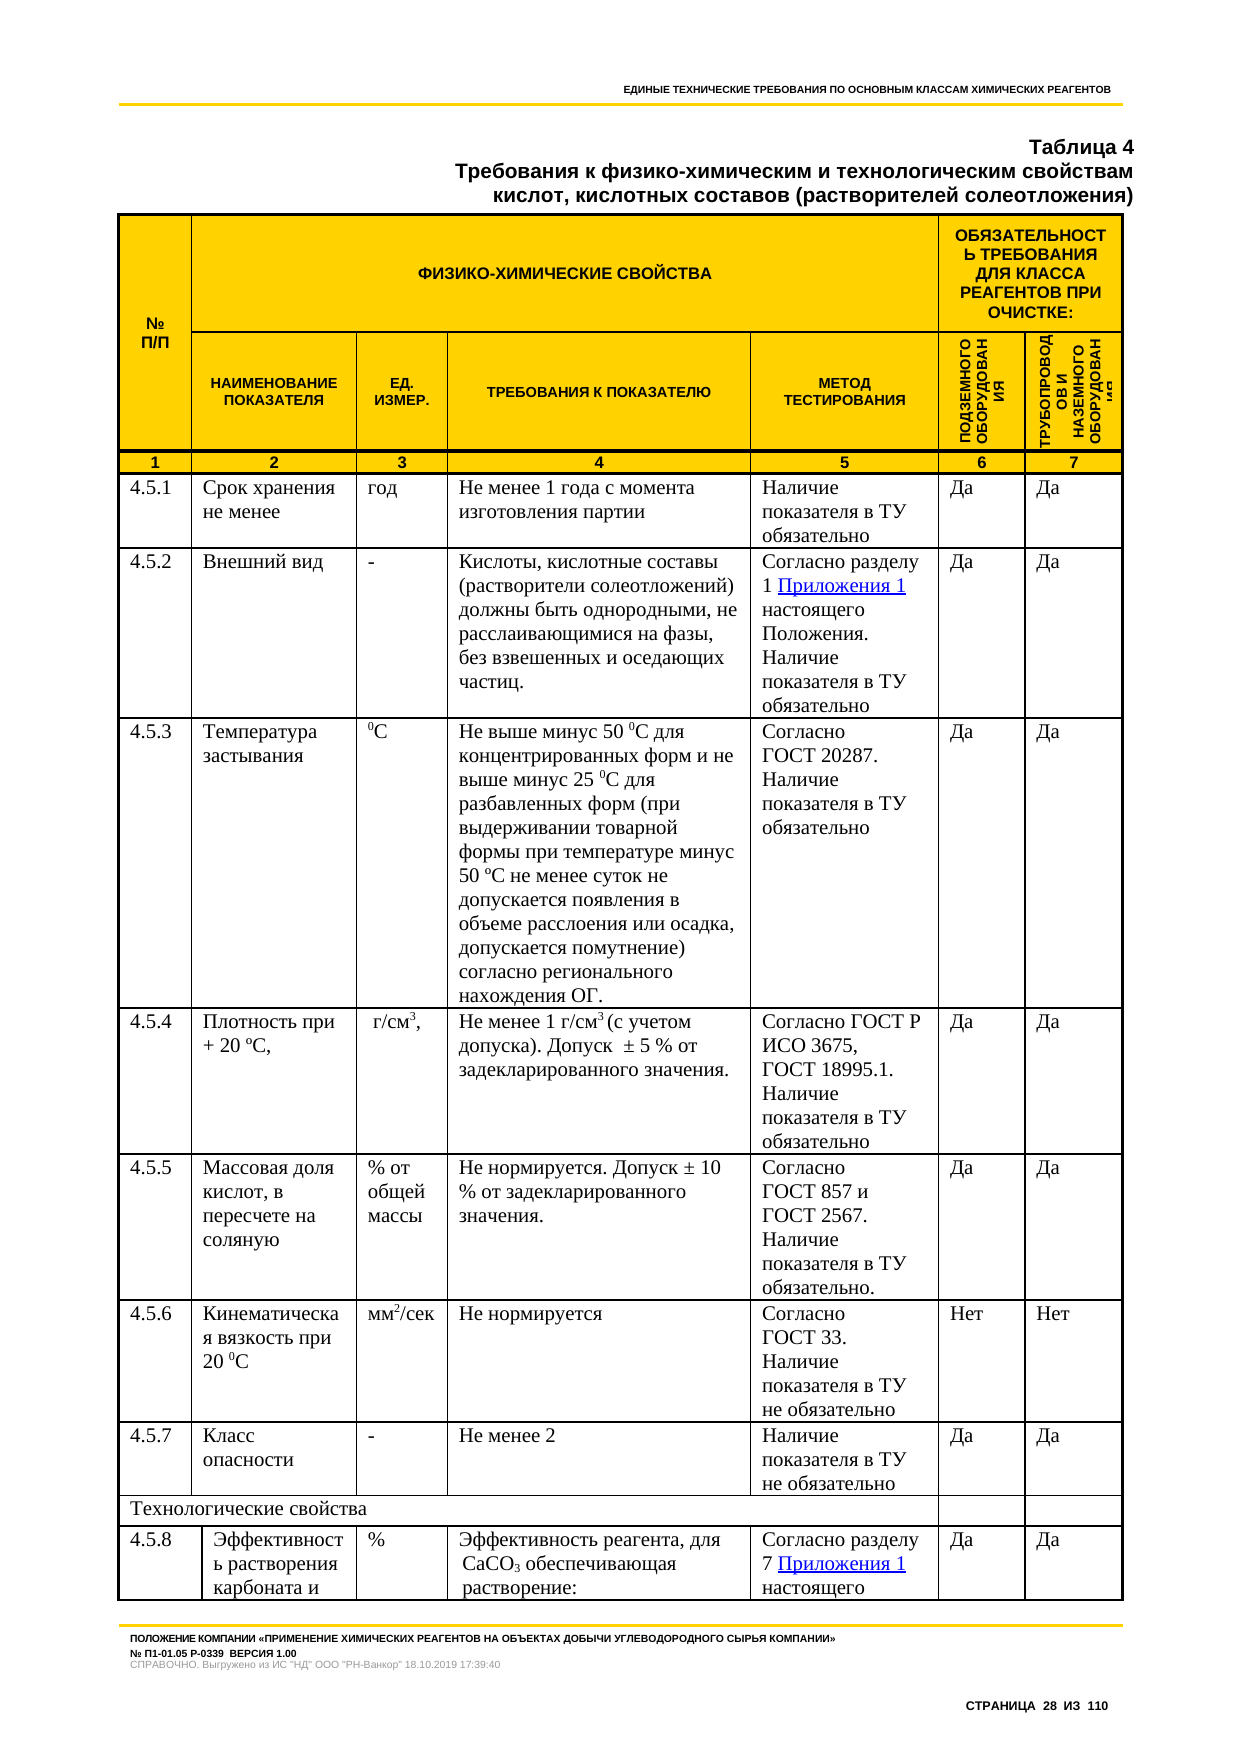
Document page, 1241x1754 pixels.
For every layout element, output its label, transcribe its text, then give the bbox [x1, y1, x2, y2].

table_cell 7 [1026, 453, 1121, 472]
table_cell 4.5.8 [120, 1527, 201, 1599]
table_cell Метод тестирования [751, 333, 938, 449]
table_cell Да [939, 1155, 1024, 1299]
table_cell Наличие показателя в ТУ обязательно [751, 475, 938, 547]
table_cell Не менее 1 года с момента изготовления партии [448, 475, 750, 547]
table_header № п/п [120, 216, 191, 449]
table_cell 0С [357, 719, 447, 1007]
table_cell 2 [192, 453, 356, 472]
table_cell Согласно ГОСТ 20287. Наличие показателя в ТУ обязательно [751, 719, 938, 1007]
table_header Обязательность требования для класса реагентов при очистке: [939, 216, 1121, 331]
table_cell Да [939, 1527, 1024, 1599]
table_cell - [357, 549, 447, 717]
table_header Физико-химические свойства [192, 216, 938, 331]
table_cell Да [1026, 1527, 1121, 1599]
table_cell Согласно ГОСТ Р ИСО 3675, ГОСТ 18995.1. Наличие показателя в ТУ обязательно [751, 1009, 938, 1153]
table_cell Да [939, 719, 1024, 1007]
table_cell - [357, 1423, 447, 1495]
table_cell [939, 1496, 1024, 1525]
table_cell 3 [357, 453, 447, 472]
table_cell 4.5.5 [120, 1155, 191, 1299]
table_cell 4.5.2 [120, 549, 191, 717]
table_cell Да [1026, 1423, 1121, 1495]
table_cell Да [1026, 719, 1121, 1007]
table_cell Да [939, 475, 1024, 547]
table_cell Внешний вид [192, 549, 356, 717]
table_cell 4.5.7 [120, 1423, 191, 1495]
table_cell Класс опасности [192, 1423, 356, 1495]
table_cell год [357, 475, 447, 547]
table_cell Не нормируется [448, 1301, 750, 1421]
table_cell Эффективность растворения карбоната и сульфата кальция [203, 1527, 356, 1599]
table_cell 4.5.1 [120, 475, 191, 547]
table_cell Трубопроводов и наземного оборудования [1026, 333, 1121, 449]
table_cell Согласно ГОСТ 857 и ГОСТ 2567. Наличие показателя в ТУ обязательно. [751, 1155, 938, 1299]
table_cell Да [1026, 1155, 1121, 1299]
table_cell Технологические свойства [120, 1496, 938, 1525]
table_cell Кинематическая вязкость при 20 0С [192, 1301, 356, 1421]
table_cell Ед. Измер. [357, 333, 447, 449]
table_cell % [357, 1527, 447, 1599]
table_cell 1 [120, 453, 191, 472]
table_cell Да [1026, 475, 1121, 547]
table_cell Согласно разделу 7 Приложения 1 настоящего Положения. Наличие показателя в ТУ обязательно [751, 1527, 938, 1599]
table_cell Да [939, 1009, 1024, 1153]
table_cell Подземного оборудования [939, 333, 1024, 449]
text Требования к физико-химическим и технологическим свойствам кислот, кислотных составов (растворителей солеотложения) [130, 159, 1134, 207]
table_cell Не менее 1 г/см3 (с учетом допуска). Допуск ± 5 % от задекларированного значения. [448, 1009, 750, 1153]
table_cell Согласно разделу 1 Приложения 1 настоящего Положения. Наличие показателя в ТУ обязательно [751, 549, 938, 717]
table_cell [1026, 1496, 1121, 1525]
table_cell 4.5.4 [120, 1009, 191, 1153]
table_cell Не нормируется. Допуск ± 10 % от задекларированного значения. [448, 1155, 750, 1299]
table_cell ТРЕБОВАНИЯ К ПоказателЮ [448, 333, 750, 449]
table_cell 5 [751, 453, 938, 472]
table_cell 4 [448, 453, 750, 472]
table_cell Согласно ГОСТ 33. Наличие показателя в ТУ не обязательно [751, 1301, 938, 1421]
table_cell Нет [939, 1301, 1024, 1421]
table_cell 6 [939, 453, 1024, 472]
table_cell Наименование показателя [192, 333, 356, 449]
table_cell Не менее 2 [448, 1423, 750, 1495]
table_cell Нет [1026, 1301, 1121, 1421]
table_cell Плотность при + 20 ºС, [192, 1009, 356, 1153]
table_cell Да [939, 1423, 1024, 1495]
table_cell Да [1026, 549, 1121, 717]
table_cell 4.5.3 [120, 719, 191, 1007]
table_cell Температура застывания [192, 719, 356, 1007]
table_cell % от общей массы [357, 1155, 447, 1299]
table_cell Срок хранения не менее [192, 475, 356, 547]
table_cell г/см3, [357, 1009, 447, 1153]
table_cell Да [1026, 1009, 1121, 1153]
table_cell Не выше минус 50 0С для концентрированных форм и не выше минус 25 0С для разбавленных форм (при выдерживании товарной формы при температуре минус 50 ºС не менее суток не допускается появления в объеме расслоения или осадка, допускается помутнение) согласно регионального нахождения ОГ. [448, 719, 750, 1007]
table_cell 4.5.6 [120, 1301, 191, 1421]
table_cell Массовая доля кислот, в пересчете на соляную [192, 1155, 356, 1299]
table_cell мм2/сек [357, 1301, 447, 1421]
table_cell Да [939, 549, 1024, 717]
table_cell Наличие показателя в ТУ не обязательно [751, 1423, 938, 1495]
text Таблица 4 [130, 135, 1134, 159]
table_cell Кислоты, кислотные составы (растворители солеотложений) должны быть однородными, не расслаивающимися на фазы, без взвешенных и оседающих частиц. [448, 549, 750, 717]
